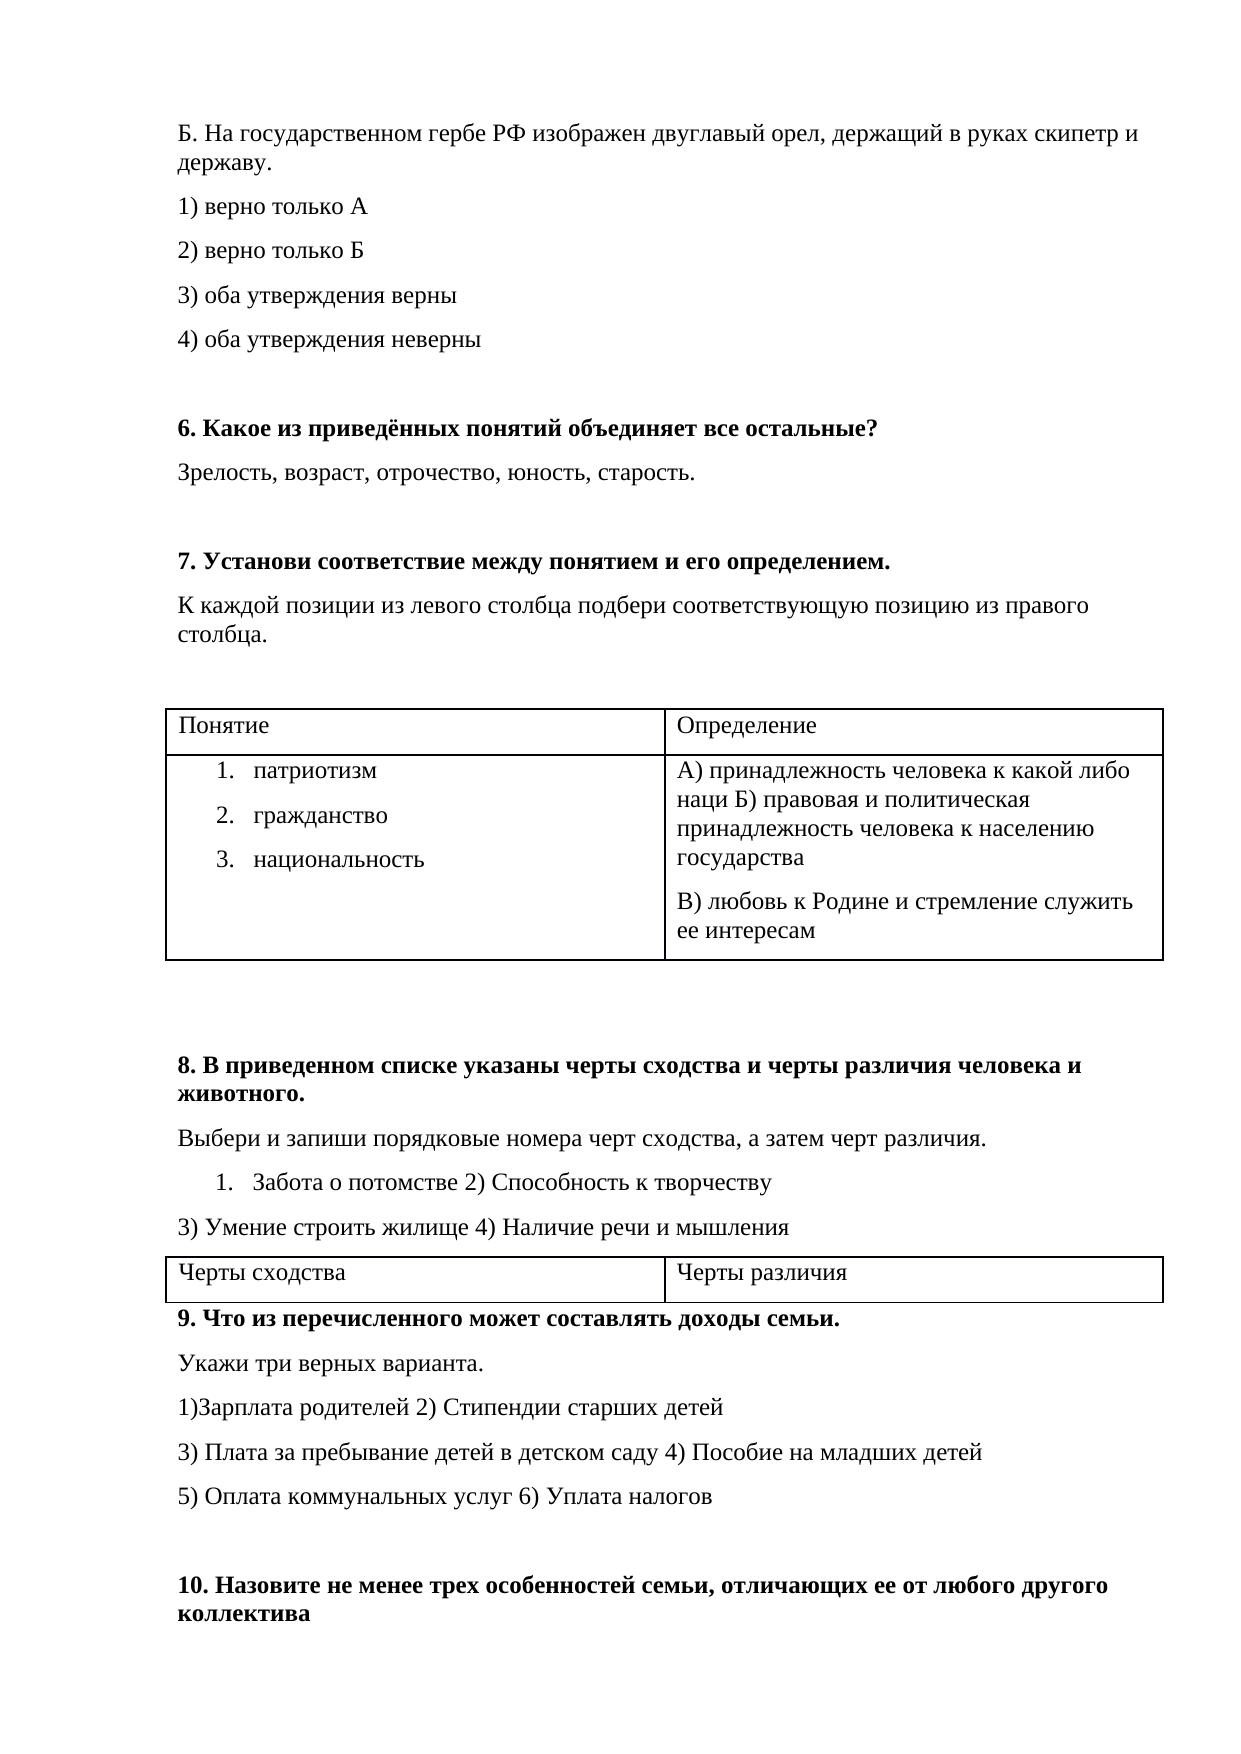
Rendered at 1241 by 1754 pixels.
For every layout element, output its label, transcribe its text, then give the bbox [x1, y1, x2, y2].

text Выбери и запиши порядковые номера черт сходства, а затем черт различия. [177, 1123, 1152, 1152]
text 6. Какое из приведённых понятий объединяет все остальные? [177, 413, 1152, 442]
table_header Черты сходства [167, 1258, 664, 1302]
text 1)Зарплата родителей 2) Стипендии старших детей [177, 1392, 1152, 1421]
text К каждой позиции из левого столбца подбери соответствующую позицию из правого столбца. [177, 591, 1152, 648]
text Б. На государственном гербе РФ изображен двуглавый орел, держащий в руках скипетр и державу. [177, 118, 1152, 176]
table_header Понятие [167, 710, 664, 754]
text 3) Плата за пребывание детей в детском саду 4) Пособие на младших детей [177, 1437, 1152, 1465]
table_header Черты различия [666, 1258, 1162, 1302]
table_cell патриотизм гражданство национальность [167, 756, 664, 959]
text 10. Назовите не менее трех особенностей семьи, отличающих ее от любого другого коллектива [177, 1570, 1152, 1627]
table_header Определение [666, 710, 1162, 754]
list Забота о потомстве 2) Способность к творчеству [215, 1167, 1152, 1196]
text 7. Установи соответствие между понятием и его определением. [177, 546, 1152, 575]
text 2) верно только Б [177, 236, 1152, 264]
text 3) оба утверждения верны [177, 280, 1152, 309]
text 3) Умение строить жилище 4) Наличие речи и мышления [177, 1212, 1152, 1240]
text 1) верно только А [177, 191, 1152, 220]
text Укажи три верных варианта. [177, 1348, 1152, 1377]
text 9. Что из перечисленного может составлять доходы семьи. [177, 1303, 1152, 1332]
text 4) оба утверждения неверны [177, 324, 1152, 353]
text 5) Оплата коммунальных услуг 6) Уплата налогов [177, 1481, 1152, 1510]
text Зрелость, возраст, отрочество, юность, старость. [177, 457, 1152, 486]
text 8. В приведенном списке указаны черты сходства и черты различия человека и животного. [177, 1050, 1152, 1107]
table_cell А) принадлежность человека к какой либо наци Б) правовая и политическая принадлежность человека к населению государства В) любовь к Родине и стремление служить ее интересам [666, 756, 1162, 959]
